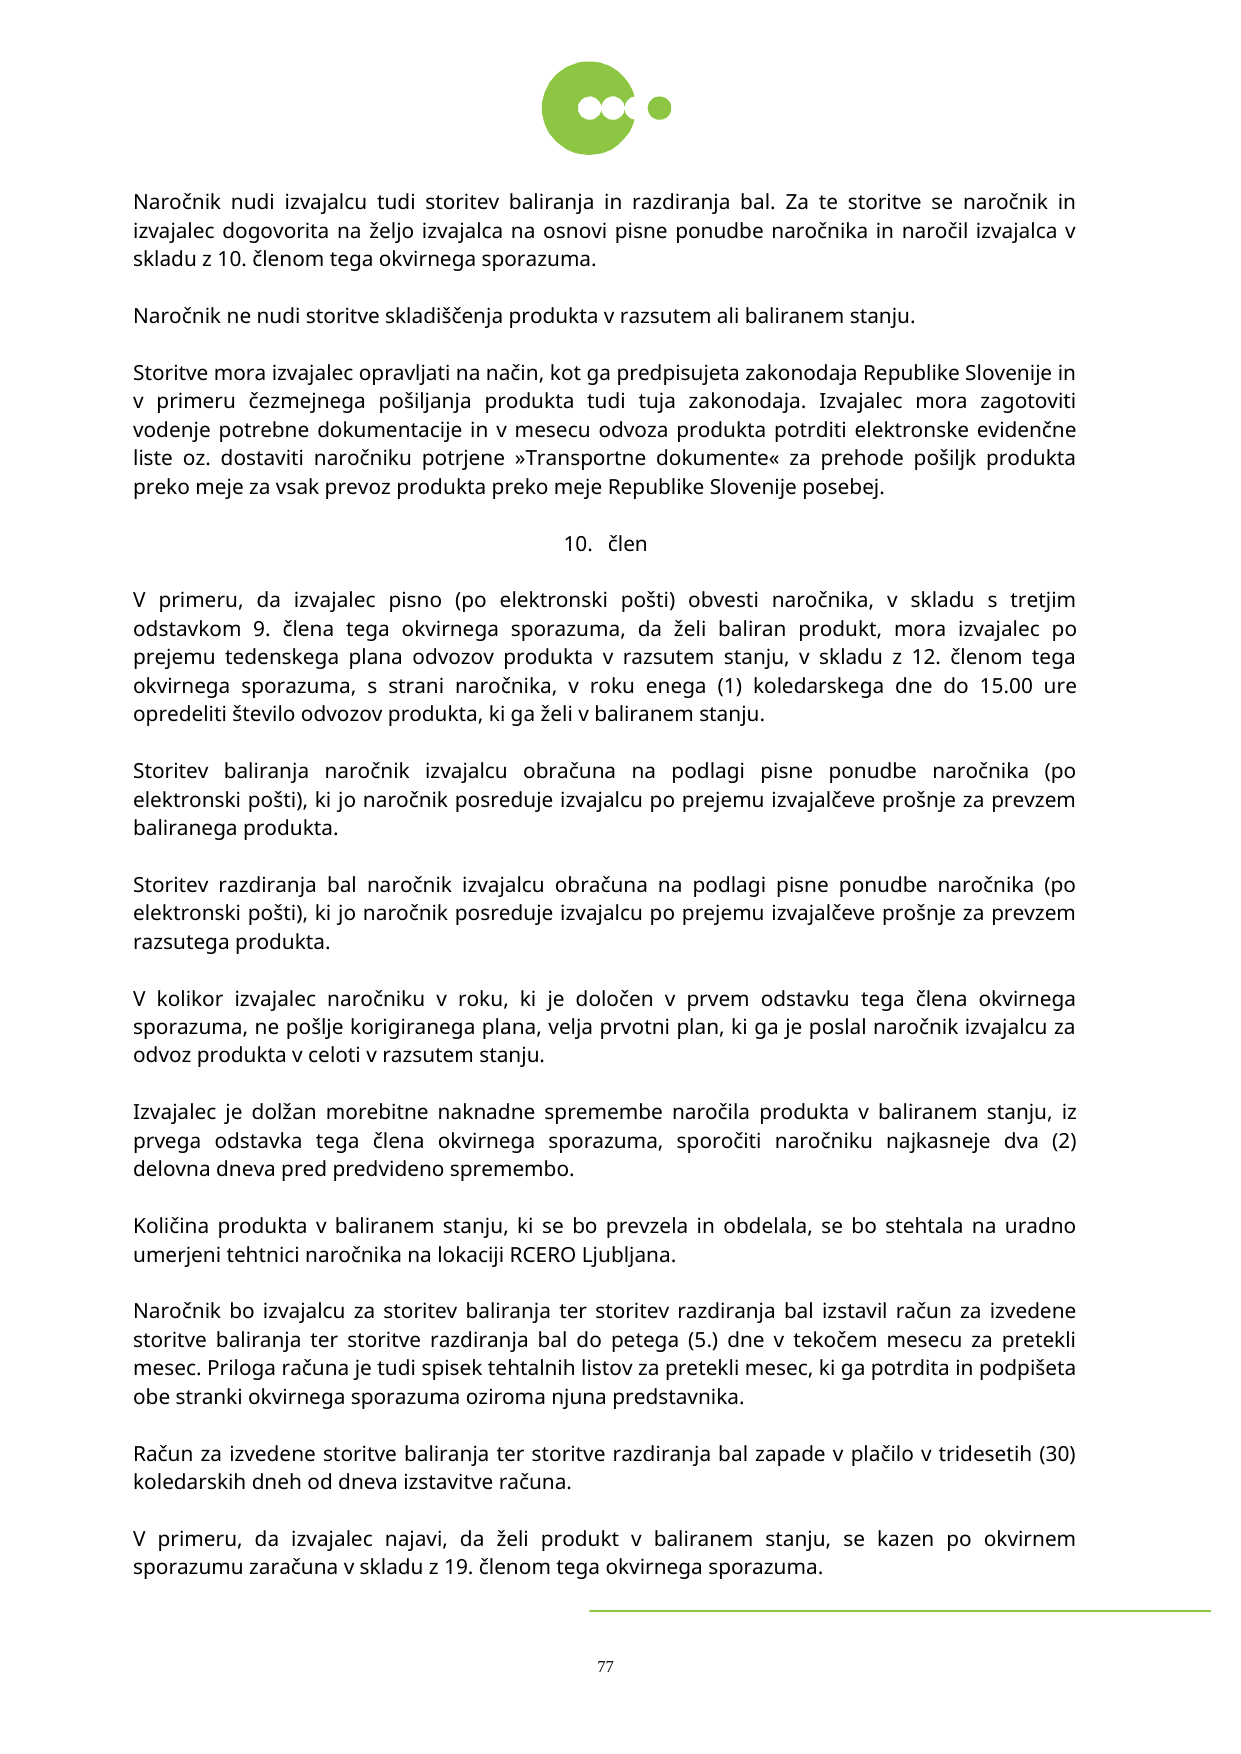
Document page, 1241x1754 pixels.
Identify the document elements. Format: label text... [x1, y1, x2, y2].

list člen [133, 529, 1078, 557]
text Storitev baliranja naročnik izvajalcu obračuna na podlagi pisne ponudbe naročnika (po elektronski pošti), ki jo naročnik posreduje izvajalcu po prejemu izvajalčeve prošnje za prevzem baliranega produkta. [133, 756, 1078, 842]
text Izvajalec je dolžan morebitne naknadne spremembe naročila produkta v baliranem stanju, iz prvega odstavka tega člena okvirnega sporazuma, sporočiti naročniku najkasneje dva (2) delovna dneva pred predvideno spremembo. [133, 1097, 1078, 1183]
text Naročnik nudi izvajalcu tudi storitev baliranja in razdiranja bal. Za te storitve se naročnik in izvajalec dogovorita na željo izvajalca na osnovi pisne ponudbe naročnika in naročil izvajalca v skladu z 10. členom tega okvirnega sporazuma. [133, 187, 1078, 273]
text Storitve mora izvajalec opravljati na način, kot ga predpisujeta zakonodaja Republike Slovenije in v primeru čezmejnega pošiljanja produkta tudi tuja zakonodaja. Izvajalec mora zagotoviti vodenje potrebne dokumentacije in v mesecu odvoza produkta potrditi elektronske evidenčne liste oz. dostaviti naročniku potrjene »Transportne dokumente« za prehode pošiljk produkta preko meje za vsak prevoz produkta preko meje Republike Slovenije posebej. [133, 358, 1078, 500]
text V kolikor izvajalec naročniku v roku, ki je določen v prvem odstavku tega člena okvirnega sporazuma, ne pošlje korigiranega plana, velja prvotni plan, ki ga je poslal naročnik izvajalcu za odvoz produkta v celoti v razsutem stanju. [133, 984, 1078, 1069]
text Račun za izvedene storitve baliranja ter storitve razdiranja bal zapade v plačilo v tridesetih (30) koledarskih dneh od dneva izstavitve računa. [133, 1439, 1078, 1496]
text Naročnik ne nudi storitve skladiščenja produkta v razsutem ali baliranem stanju. [133, 301, 1078, 330]
text Storitev razdiranja bal naročnik izvajalcu obračuna na podlagi pisne ponudbe naročnika (po elektronski pošti), ki jo naročnik posreduje izvajalcu po prejemu izvajalčeve prošnje za prevzem razsutega produkta. [133, 870, 1078, 955]
text Naročnik bo izvajalcu za storitev baliranja ter storitev razdiranja bal izstavil račun za izvedene storitve baliranja ter storitve razdiranja bal do petega (5.) dne v tekočem mesecu za pretekli mesec. Priloga računa je tudi spisek tehtalnih listov za pretekli mesec, ki ga potrdita in podpišeta obe stranki okvirnega sporazuma oziroma njuna predstavnika. [133, 1297, 1078, 1410]
text V primeru, da izvajalec najavi, da želi produkt v baliranem stanju, se kazen po okvirnem sporazumu zaračuna v skladu z 19. členom tega okvirnega sporazuma. [133, 1524, 1078, 1581]
text Količina produkta v baliranem stanju, ki se bo prevzela in obdelala, se bo stehtala na uradno umerjeni tehtnici naročnika na lokaciji RCERO Ljubljana. [133, 1211, 1078, 1268]
text V primeru, da izvajalec pisno (po elektronski pošti) obvesti naročnika, v skladu s tretjim odstavkom 9. člena tega okvirnega sporazuma, da želi baliran produkt, mora izvajalec po prejemu tedenskega plana odvozov produkta v razsutem stanju, v skladu z 12. členom tega okvirnega sporazuma, s strani naročnika, v roku enega (1) koledarskega dne do 15.00 ure opredeliti število odvozov produkta, ki ga želi v baliranem stanju. [133, 586, 1078, 728]
